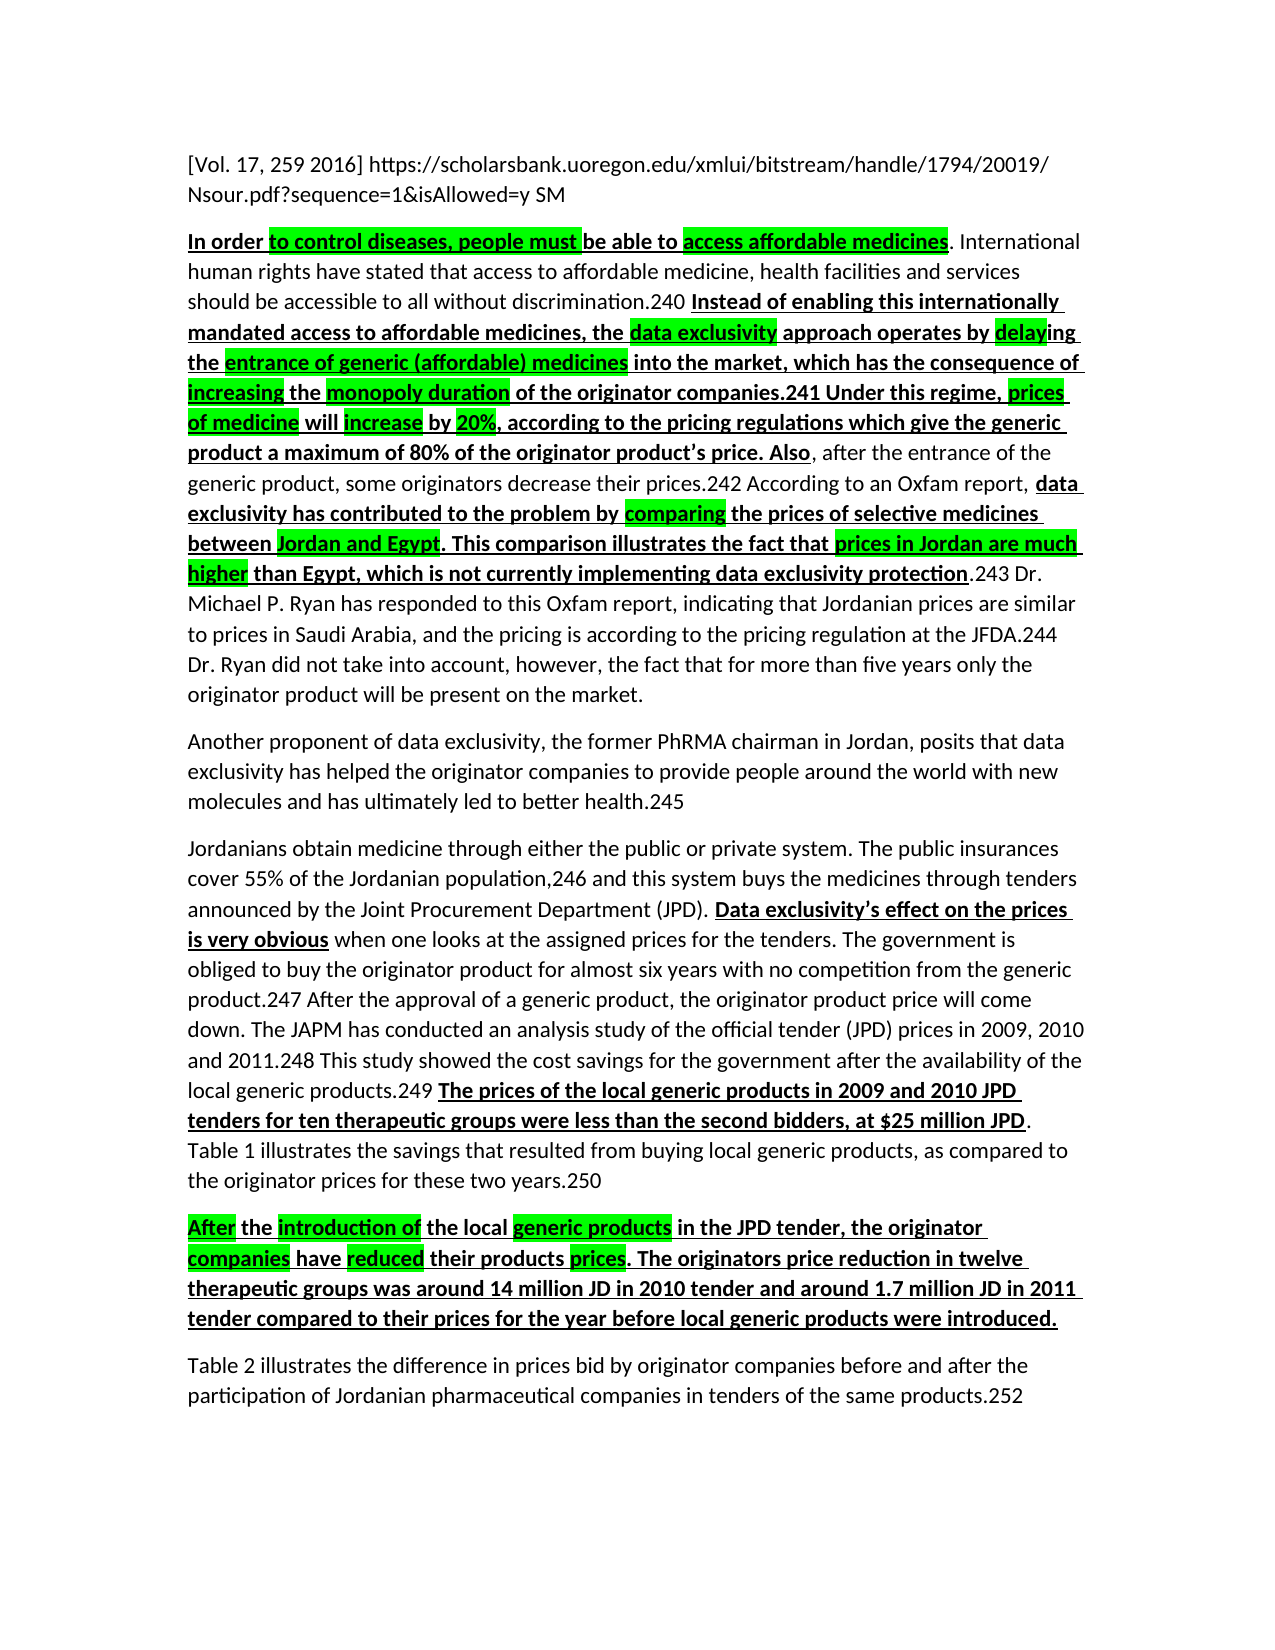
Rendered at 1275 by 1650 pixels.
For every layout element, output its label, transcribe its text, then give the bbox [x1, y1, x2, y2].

text After the introduction of the local generic products in the JPD tender, the originator companies have reduced their products prices. The originators price reduction in twelve therapeutic groups was around 14 million JD in 2010 tender and around 1.7 million JD in 2011 tender compared to their prices for the year before local generic products were introduced. [187, 1213, 1087, 1332]
text In order to control diseases, people must be able to access affordable medicines. International human rights have stated that access to affordable medicine, health facilities and services should be accessible to all without discrimination.240 Instead of enabling this internationally mandated access to affordable medicines, the data exclusivity approach operates by delaying the entrance of generic (affordable) medicines into the market, which has the consequence of increasing the monopoly duration of the originator companies.241 Under this regime, prices of medicine will increase by 20%, according to the pricing regulations which give the generic product a maximum of 80% of the originator product’s price. Also, after the entrance of the generic product, some originators decrease their prices.242 According to an Oxfam report, data exclusivity has contributed to the problem by comparing the prices of selective medicines between Jordan and Egypt. This comparison illustrates the fact that prices in Jordan are much higher than Egypt, which is not currently implementing data exclusivity protection.243 Dr. Michael P. Ryan has responded to this Oxfam report, indicating that Jordanian prices are similar to prices in Saudi Arabia, and the pricing is according to the pricing regulation at the JFDA.244 Dr. Ryan did not take into account, however, the fact that for more than five years only the originator product will be present on the market. [187, 227, 1087, 708]
text Table 2 illustrates the difference in prices bid by originator companies before and after the participation of Jordanian pharmaceutical companies in tenders of the same products.252 [187, 1351, 1087, 1409]
text Another proponent of data exclusivity, the former PhRMA chairman in Jordan, posits that data exclusivity has helped the originator companies to provide people around the world with new molecules and has ultimately led to better health.245 [187, 727, 1087, 816]
text Jordanians obtain medicine through either the public or private system. The public insurances cover 55% of the Jordanian population,246 and this system buys the medicines through tenders announced by the Joint Procurement Department (JPD). Data exclusivity’s effect on the prices is very obvious when one looks at the assigned prices for the tenders. The government is obliged to buy the originator product for almost six years with no competition from the generic product.247 After the approval of a generic product, the originator product price will come down. The JAPM has conducted an analysis study of the official tender (JPD) prices in 2009, 2010 and 2011.248 This study showed the cost savings for the government after the availability of the local generic products.249 The prices of the local generic products in 2009 and 2010 JPD tenders for ten therapeutic groups were less than the second bidders, at $25 million JPD. Table 1 illustrates the savings that resulted from buying local generic products, as compared to the originator prices for these two years.250 [187, 834, 1087, 1195]
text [187, 150, 1087, 208]
